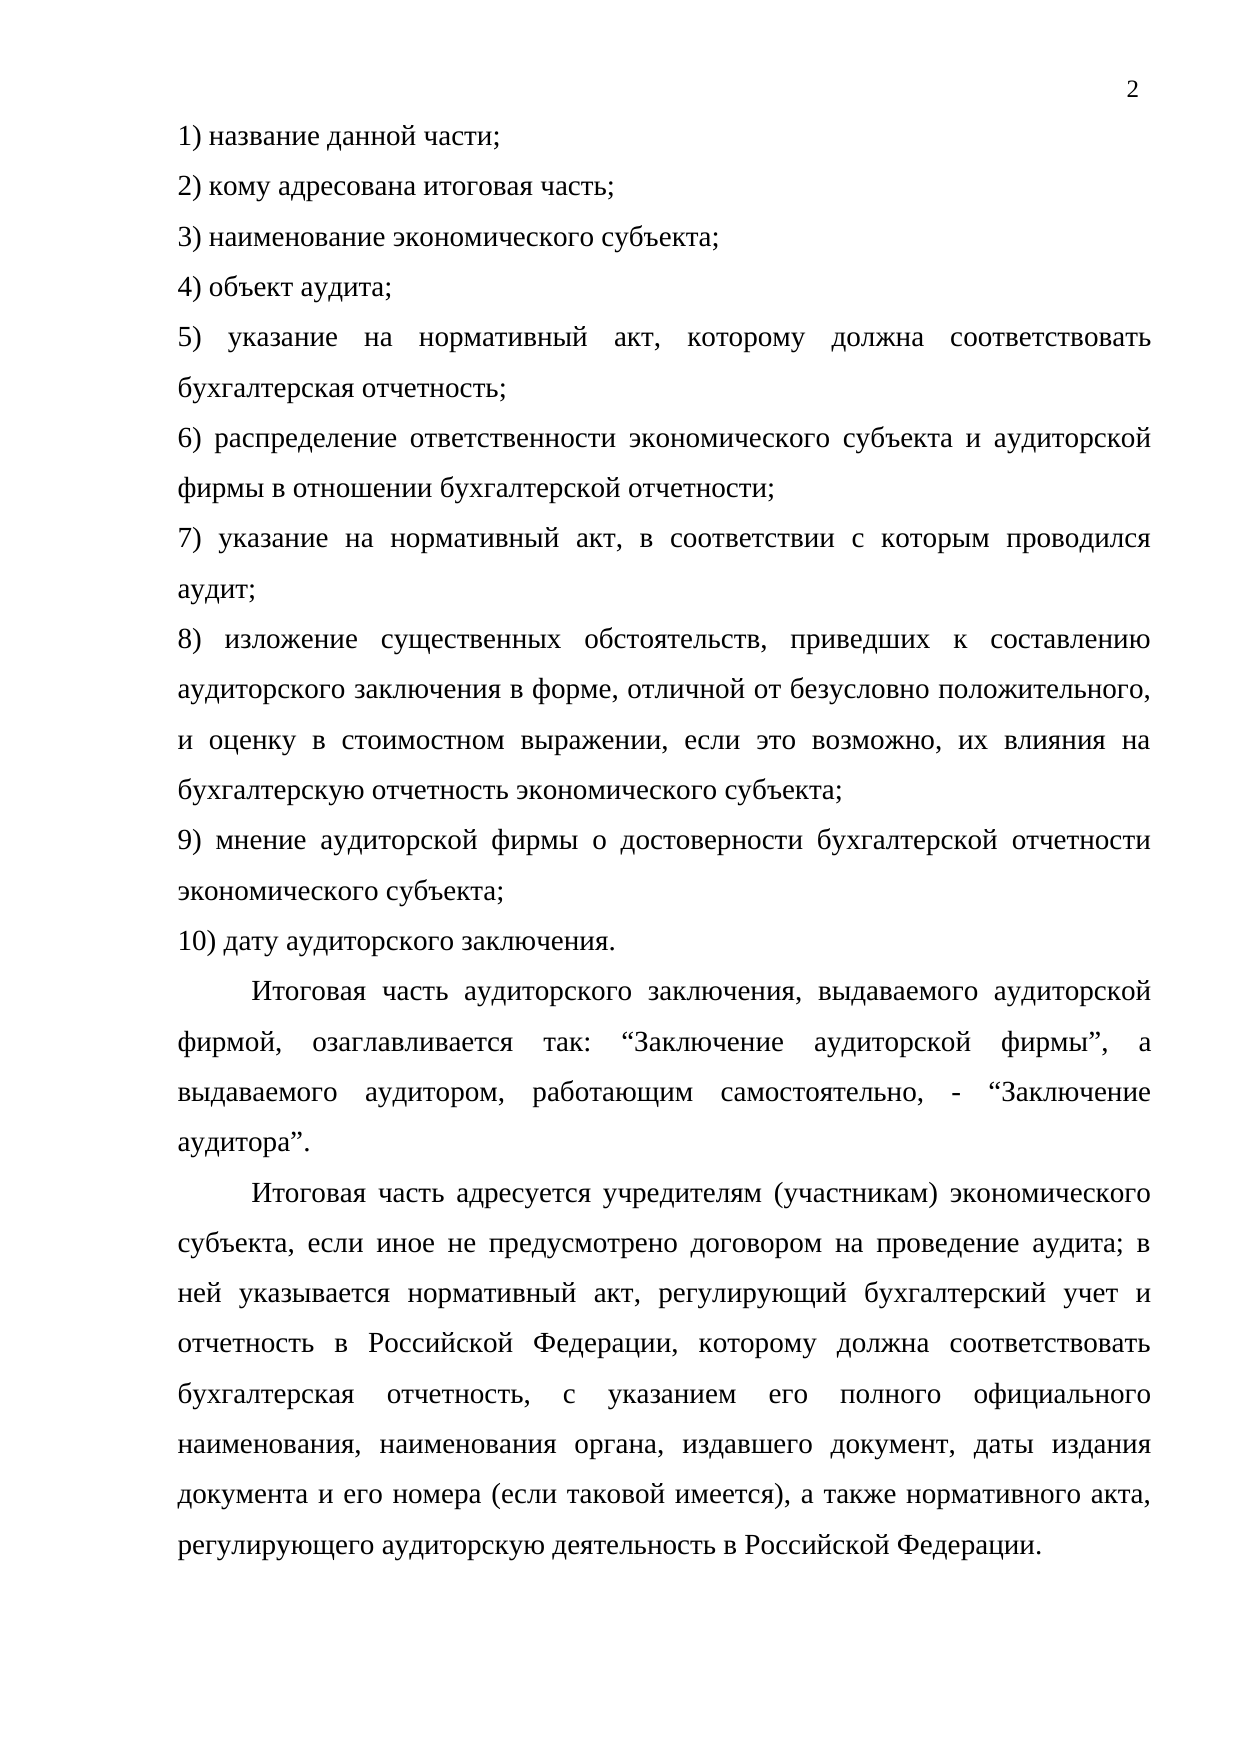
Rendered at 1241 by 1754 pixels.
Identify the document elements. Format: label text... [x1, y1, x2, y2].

text 6) распределение ответственности экономического субъекта и аудиторской фирмы в отношении бухгалтерской отчетности; [177, 420, 1152, 504]
text Итоговая часть адресуется учредителям (участникам) экономического субъекта, если иное не предусмотрено договором на проведение аудита; в ней указывается нормативный акт, регулирующий бухгалтерский учет и отчетность в Российской Федерации, которому должна соответствовать бухгалтерская отчетность, с указанием его полного официального наименования, наименования органа, издавшего документ, даты издания документа и его номера (если таковой имеется), а также нормативного акта, регулирующего аудиторскую деятельность в Российской Федерации. [177, 1175, 1152, 1560]
text 8) изложение существенных обстоятельств, приведших к составлению аудиторского заключения в форме, отличной от безусловно положительного, и оценку в стоимостном выражении, если это возможно, их влияния на бухгалтерскую отчетность экономического субъекта; [177, 621, 1152, 806]
text 7) указание на нормативный акт, в соответствии с которым проводился аудит; [177, 521, 1152, 604]
text 10) дату аудиторского заключения. [177, 923, 1152, 957]
text 5) указание на нормативный акт, которому должна соответствовать бухгалтерская отчетность; [177, 319, 1152, 403]
text 4) объект аудита; [177, 269, 1152, 303]
text 9) мнение аудиторской фирмы о достоверности бухгалтерской отчетности экономического субъекта; [177, 822, 1152, 906]
text 1) название данной части; [177, 118, 1152, 152]
text Итоговая часть аудиторского заключения, выдаваемого аудиторской фирмой, озаглавливается так: “Заключение аудиторской фирмы”, а выдаваемого аудитором, работающим самостоятельно, - “Заключение аудитора”. [177, 973, 1152, 1158]
text 3) наименование экономического субъекта; [177, 219, 1152, 252]
text 2) кому адресована итоговая часть; [177, 168, 1152, 202]
